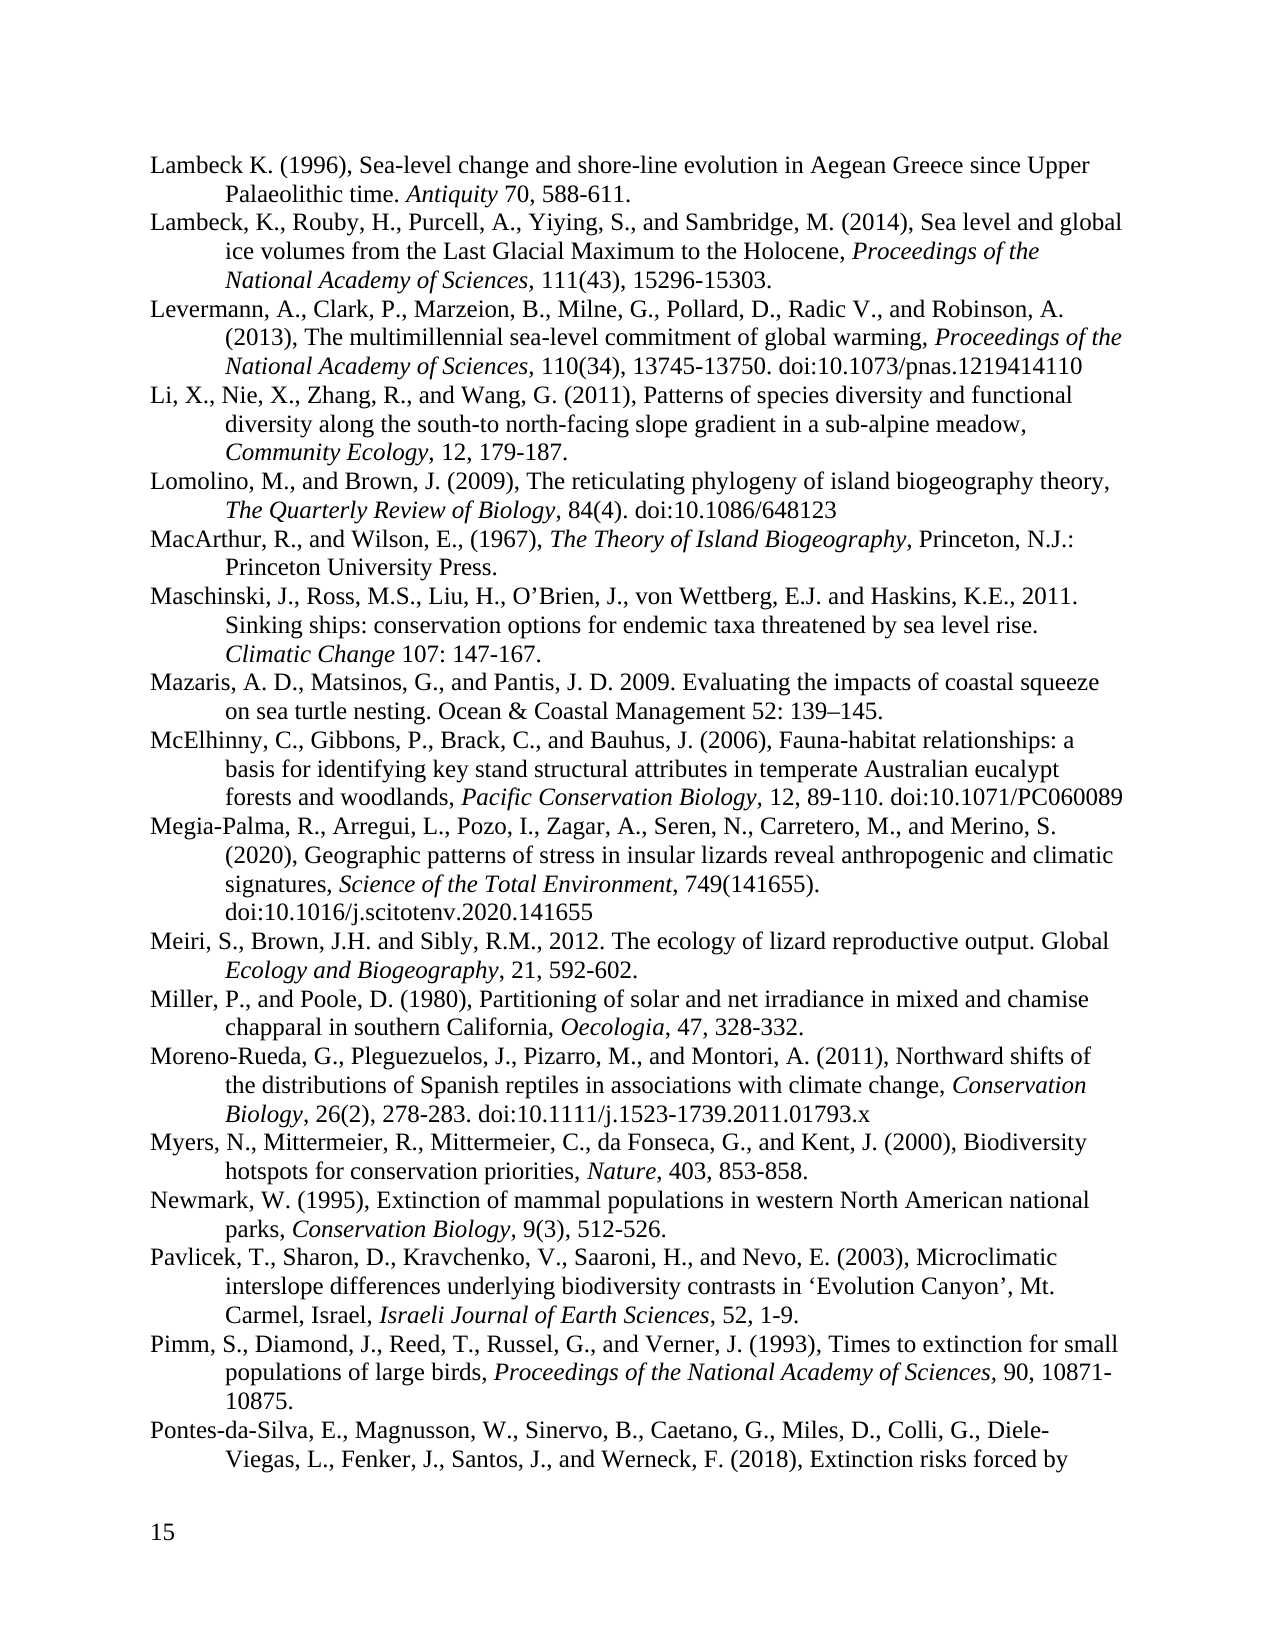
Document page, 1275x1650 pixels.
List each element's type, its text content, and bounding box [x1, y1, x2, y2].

text Miller, P., and Poole, D. (1980), Partitioning of solar and net irradiance in mixed and chamise chapparal in southern California, Oecologia, 47, 328-332. [150, 984, 1125, 1041]
text Meiri, S., Brown, J.H. and Sibly, R.M., 2012. The ecology of lizard reproductive output. Global Ecology and Biogeography, 21, 592-602. [150, 926, 1125, 984]
text McElhinny, C., Gibbons, P., Brack, C., and Bauhus, J. (2006), Fauna-habitat relationships: a basis for identifying key stand structural attributes in temperate Australian eucalypt forests and woodlands, Pacific Conservation Biology, 12, 89-110. doi:10.1071/PC060089 [150, 725, 1125, 811]
text Levermann, A., Clark, P., Marzeion, B., Milne, G., Pollard, D., Radic V., and Robinson, A. (2013), The multimillennial sea-level commitment of global warming, Proceedings of the National Academy of Sciences, 110(34), 13745-13750. doi:10.1073/pnas.1219414110 [150, 294, 1125, 380]
text Newmark, W. (1995), Extinction of mammal populations in western North American national parks, Conservation Biology, 9(3), 512-526. [150, 1185, 1125, 1242]
text Pimm, S., Diamond, J., Reed, T., Russel, G., and Verner, J. (1993), Times to extinction for small populations of large birds, Proceedings of the National Academy of Sciences, 90, 10871-10875. [150, 1329, 1125, 1415]
text Lomolino, M., and Brown, J. (2009), The reticulating phylogeny of island biogeography theory, The Quarterly Review of Biology, 84(4). doi:10.1086/648123 [150, 466, 1125, 524]
text Li, X., Nie, X., Zhang, R., and Wang, G. (2011), Patterns of species diversity and functional diversity along the south-to north-facing slope gradient in a sub-alpine meadow, Community Ecology, 12, 179-187. [150, 380, 1125, 466]
text Pavlicek, T., Sharon, D., Kravchenko, V., Saaroni, H., and Nevo, E. (2003), Microclimatic interslope differences underlying biodiversity contrasts in ‘Evolution Canyon’, Mt. Carmel, Israel, Israeli Journal of Earth Sciences, 52, 1-9. [150, 1242, 1125, 1329]
text Myers, N., Mittermeier, R., Mittermeier, C., da Fonseca, G., and Kent, J. (2000), Biodiversity hotspots for conservation priorities, Nature, 403, 853-858. [150, 1127, 1125, 1185]
text Maschinski, J., Ross, M.S., Liu, H., O’Brien, J., von Wettberg, E.J. and Haskins, K.E., 2011. Sinking ships: conservation options for endemic taxa threatened by sea level rise. Climatic Change 107: 147-167. [150, 581, 1125, 667]
text Mazaris, A. D., Matsinos, G., and Pantis, J. D. 2009. Evaluating the impacts of coastal squeeze on sea turtle nesting. Ocean & Coastal Management 52: 139–145. [150, 667, 1125, 725]
text Megia-Palma, R., Arregui, L., Pozo, I., Zagar, A., Seren, N., Carretero, M., and Merino, S. (2020), Geographic patterns of stress in insular lizards reveal anthropogenic and climatic signatures, Science of the Total Environment, 749(141655). doi:10.1016/j.scitotenv.2020.141655 [150, 811, 1125, 926]
text MacArthur, R., and Wilson, E., (1967), The Theory of Island Biogeography, Princeton, N.J.: Princeton University Press. [150, 524, 1125, 581]
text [150, 1415, 1125, 1472]
text Moreno-Rueda, G., Pleguezuelos, J., Pizarro, M., and Montori, A. (2011), Northward shifts of the distributions of Spanish reptiles in associations with climate change, Conservation Biology, 26(2), 278-283. doi:10.1111/j.1523-1739.2011.01793.x [150, 1041, 1125, 1127]
text Lambeck K. (1996), Sea-level change and shore-line evolution in Aegean Greece since Upper Palaeolithic time. Antiquity 70, 588-611. [150, 150, 1125, 207]
text Lambeck, K., Rouby, H., Purcell, A., Yiying, S., and Sambridge, M. (2014), Sea level and global ice volumes from the Last Glacial Maximum to the Holocene, Proceedings of the National Academy of Sciences, 111(43), 15296-15303. [150, 207, 1125, 294]
